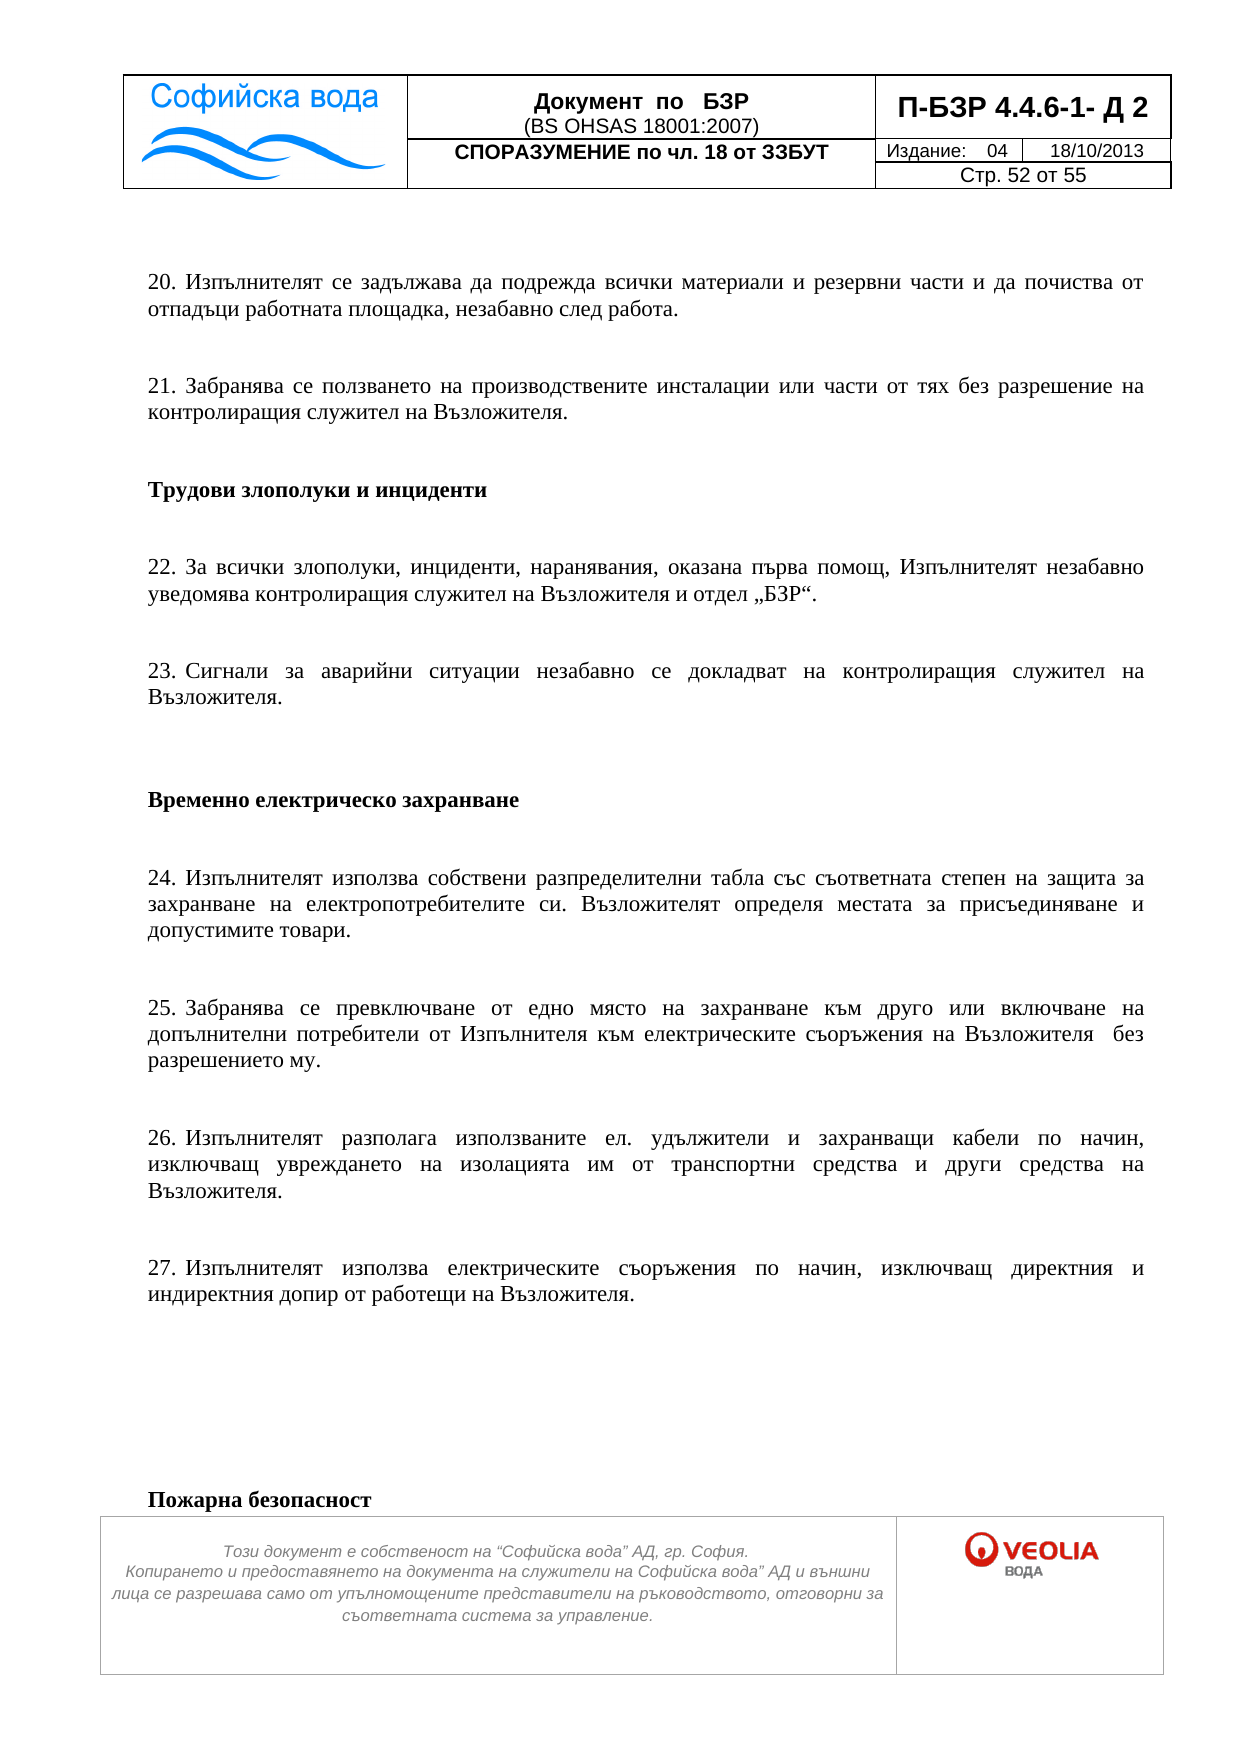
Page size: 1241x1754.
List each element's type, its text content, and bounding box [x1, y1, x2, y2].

list Забранява се превключване от едно място на захранване към друго или включване на допълнителни потребители от Изпълнителя към електрическите съоръжения на Възложителя без разрешението му. [148, 994, 1146, 1073]
text Пожарна безопасност [148, 1486, 1146, 1512]
list Забранява се ползването на производствените инсталации или части от тях без разрешение на контролиращия служител на Възложителя. [148, 372, 1146, 425]
text Временно електрическо захранване [148, 786, 1146, 812]
subtitle Трудови злополуки и инциденти [148, 476, 1146, 502]
list Сигнали за аварийни ситуации незабавно се докладват на контролиращия служител на Възложителя. [148, 657, 1146, 710]
list Изпълнителят се задължава да подрежда всички материали и резервни части и да почиства от отпадъци работната площадка, незабавно след работа. [148, 268, 1146, 321]
picture [951, 1517, 1109, 1607]
list Изпълнителят разполага използваните ел. удължители и захранващи кабели по начин, изключващ увреждането на изолацията им от транспортни средства и други средства на Възложителя. [148, 1124, 1146, 1203]
list За всички злополуки, инциденти, наранявания, оказана първа помощ, Изпълнителят незабавно уведомява контролиращия служител на Възложителя и отдел „БЗР“. [148, 553, 1146, 606]
list Изпълнителят използва собствени разпределителни табла със съответната степен на защита за захранване на електропотребителите си. Възложителят определя местата за присъединяване и допустимите товари. [148, 864, 1146, 943]
list Изпълнителят използва електрическите съоръжения по начин, изключващ директния и индиректния допир от работещи на Възложителя. [148, 1254, 1146, 1307]
picture [141, 83, 386, 180]
